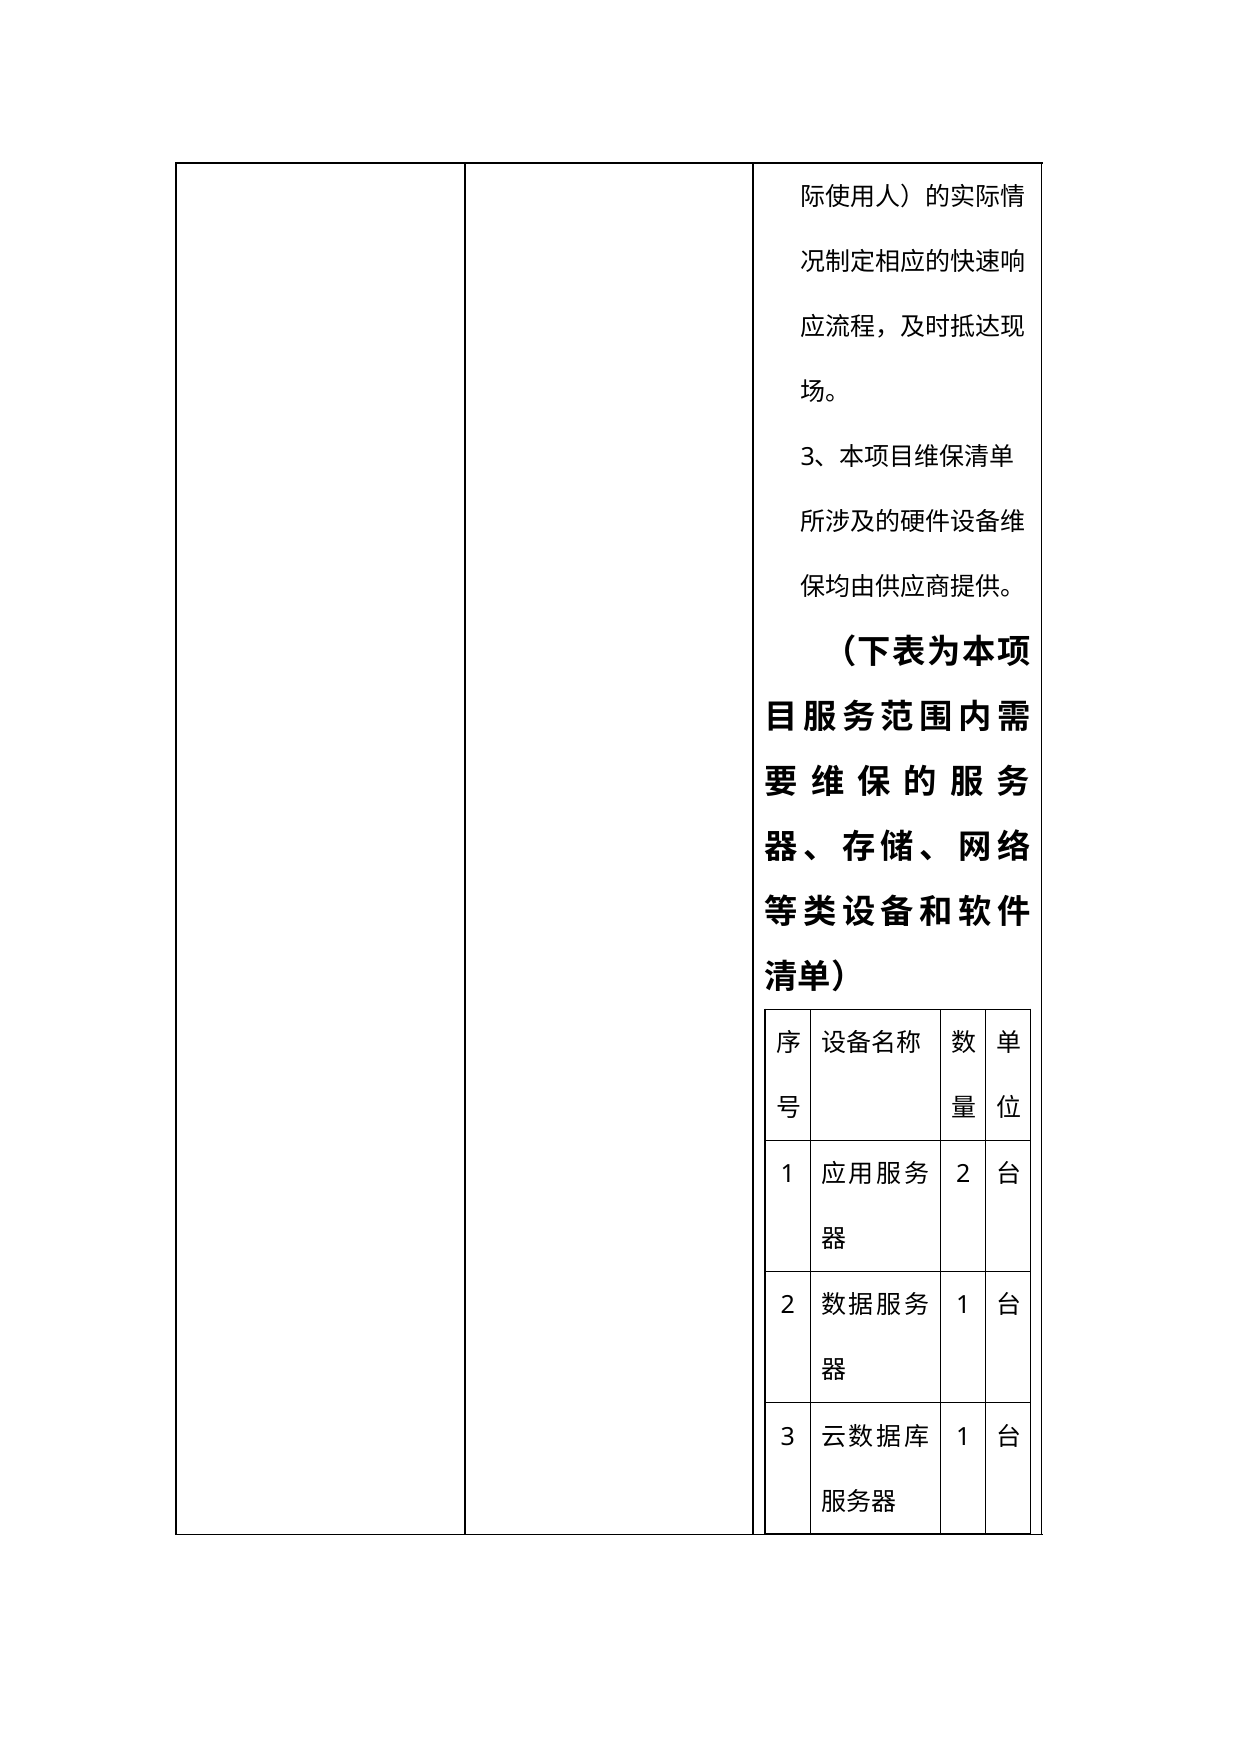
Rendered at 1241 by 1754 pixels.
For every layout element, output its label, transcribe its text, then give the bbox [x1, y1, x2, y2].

table_cell [466, 164, 752, 1534]
table_cell 1 [177, 164, 464, 1534]
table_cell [754, 164, 1041, 1534]
